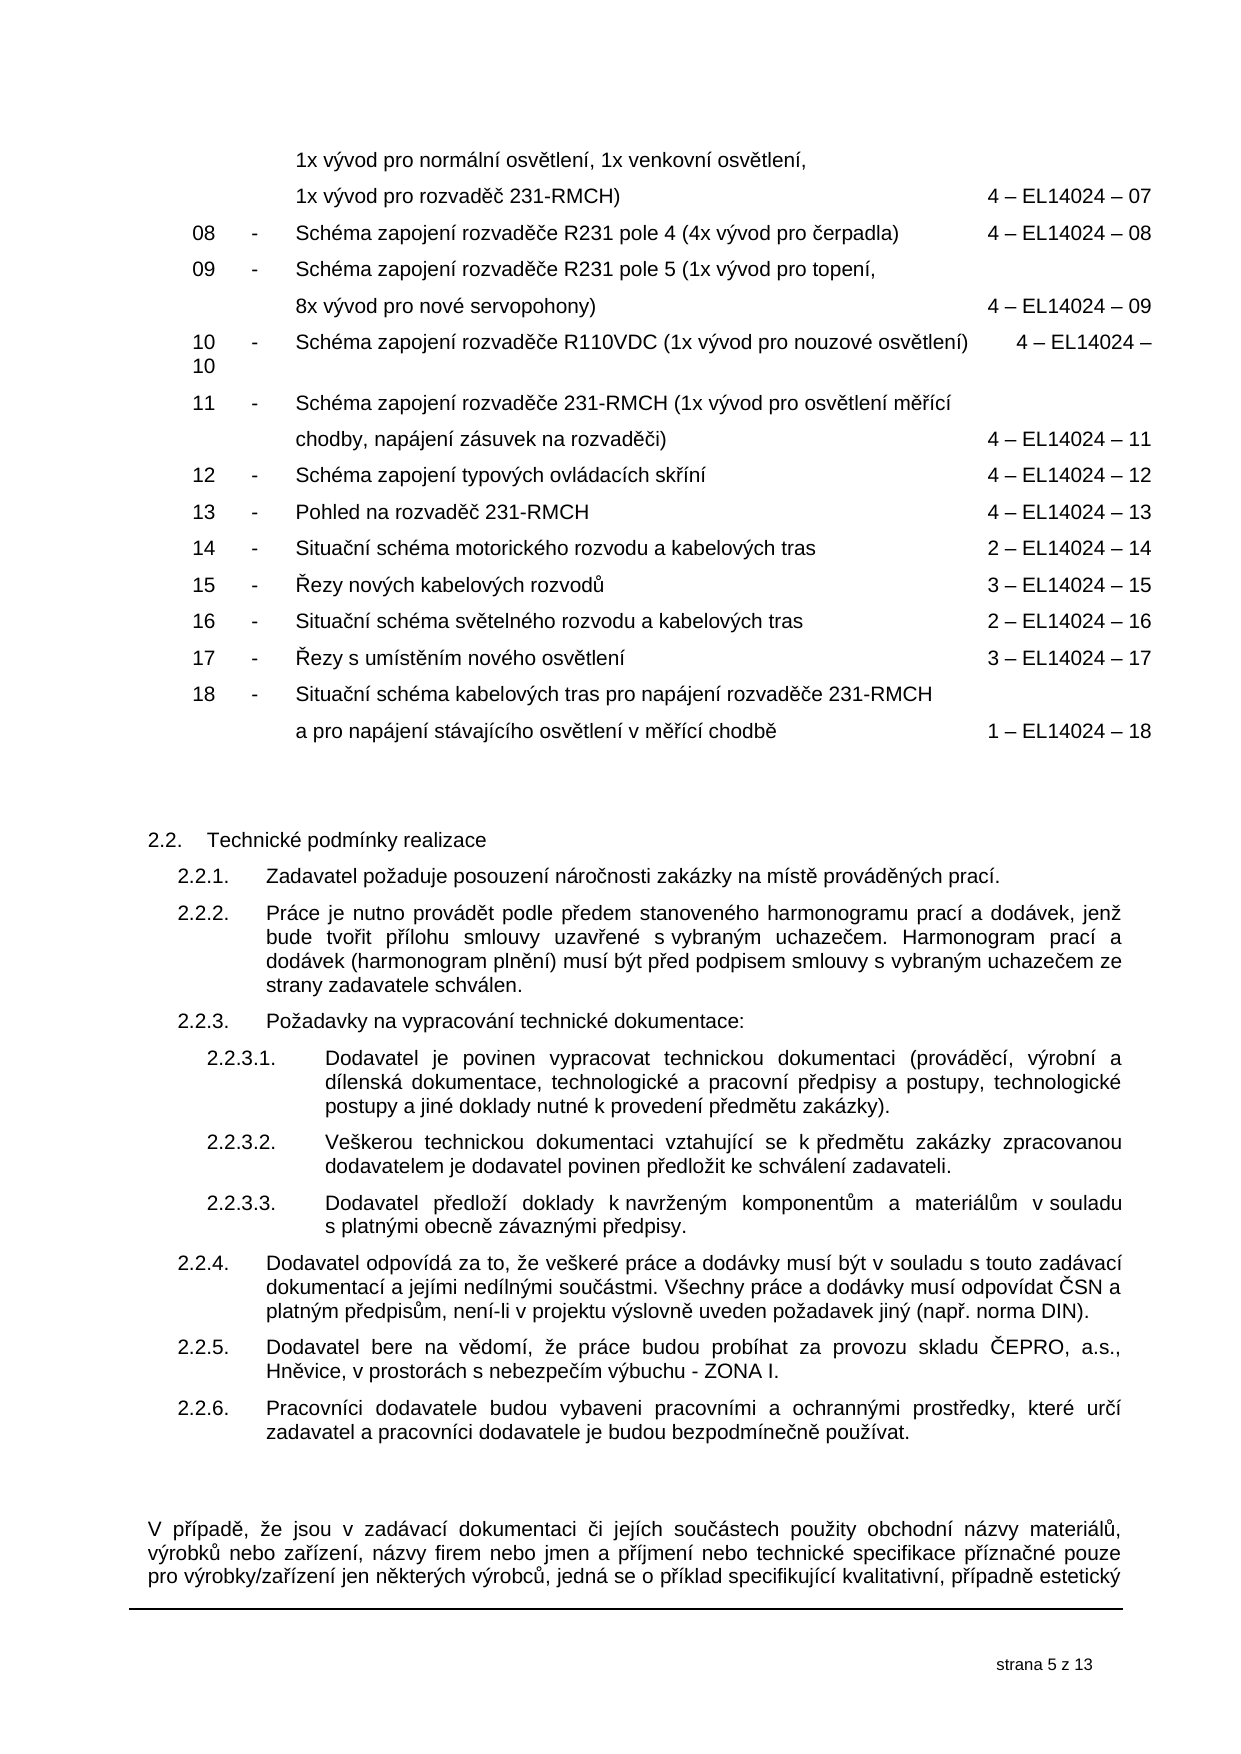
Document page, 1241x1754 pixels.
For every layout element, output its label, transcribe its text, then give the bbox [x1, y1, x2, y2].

text 11 - Schéma zapojení rozvaděče 231-RMCH (1x vývod pro osvětlení měřící [192, 390, 1122, 414]
text chodby, napájení zásuvek na rozvaděči) 4 – EL14024 – 11 [192, 427, 1122, 451]
text a pro napájení stávajícího osvětlení v měřící chodbě 1 – EL14024 – 18 [148, 718, 1122, 742]
text 1x vývod pro normální osvětlení, 1x venkovní osvětlení, [192, 148, 1122, 172]
text Veškerou technickou dokumentaci vztahující se k předmětu zakázky zpracovanou dodavatelem je dodavatel povinen předložit ke schválení zadavateli. [207, 1130, 1122, 1178]
text 09 - Schéma zapojení rozvaděče R231 pole 5 (1x vývod pro topení, [192, 257, 1122, 281]
text Dodavatel bere na vědomí, že práce budou probíhat za provozu skladu ČEPRO, a.s., Hněvice, v prostorách s nebezpečím výbuchu - ZONA I. [177, 1335, 1122, 1383]
text Technické podmínky realizace [148, 828, 1122, 852]
text Dodavatel předloží doklady k navrženým komponentům a materiálům v souladu s platnými obecně závaznými předpisy. [207, 1190, 1122, 1238]
text 10 - Schéma zapojení rozvaděče R110VDC (1x vývod pro nouzové osvětlení) 4 – EL14024 – 10 [192, 330, 1122, 378]
text Pracovníci dodavatele budou vybaveni pracovními a ochrannými prostředky, které určí zadavatel a pracovníci dodavatele je budou bezpodmínečně používat. [177, 1396, 1122, 1443]
text 8x vývod pro nové servopohony) 4 – EL14024 – 09 [192, 293, 1122, 317]
text Zadavatel požaduje posouzení náročnosti zakázky na místě prováděných prací. [177, 864, 1122, 888]
text 14 - Situační schéma motorického rozvodu a kabelových tras 2 – EL14024 – 14 [192, 536, 1122, 560]
text 12 - Schéma zapojení typových ovládacích skříní 4 – EL14024 – 12 [192, 463, 1122, 487]
text 1x vývod pro rozvaděč 231-RMCH) 4 – EL14024 – 07 [192, 184, 1122, 208]
text Požadavky na vypracování technické dokumentace: [177, 1009, 1122, 1033]
text Práce je nutno provádět podle předem stanoveného harmonogramu prací a dodávek, jenž bude tvořit přílohu smlouvy uzavřené s vybraným uchazečem. Harmonogram prací a dodávek (harmonogram plnění) musí být před podpisem smlouvy s vybraným uchazečem ze strany zadavatele schválen. [177, 901, 1122, 997]
text 15 - Řezy nových kabelových rozvodů 3 – EL14024 – 15 [192, 573, 1122, 597]
text Dodavatel je povinen vypracovat technickou dokumentaci (prováděcí, výrobní a dílenská dokumentace, technologické a pracovní předpisy a postupy, technologické postupy a jiné doklady nutné k provedení předmětu zakázky). [207, 1046, 1122, 1117]
text 17 - Řezy s umístěním nového osvětlení 3 – EL14024 – 17 [192, 646, 1122, 669]
text 18 - Situační schéma kabelových tras pro napájení rozvaděče 231-RMCH [192, 682, 1122, 706]
text 13 - Pohled na rozvaděč 231-RMCH 4 – EL14024 – 13 [192, 500, 1122, 524]
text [148, 1516, 1122, 1588]
text 16 - Situační schéma světelného rozvodu a kabelových tras 2 – EL14024 – 16 [192, 609, 1122, 633]
text 08 - Schéma zapojení rozvaděče R231 pole 4 (4x vývod pro čerpadla) 4 – EL14024 – 08 [192, 221, 1122, 244]
text Dodavatel odpovídá za to, že veškeré práce a dodávky musí být v souladu s touto zadávací dokumentací a jejími nedílnými součástmi. Všechny práce a dodávky musí odpovídat ČSN a platným předpisům, není-li v projektu výslovně uveden požadavek jiný (např. norma DIN). [177, 1251, 1122, 1323]
